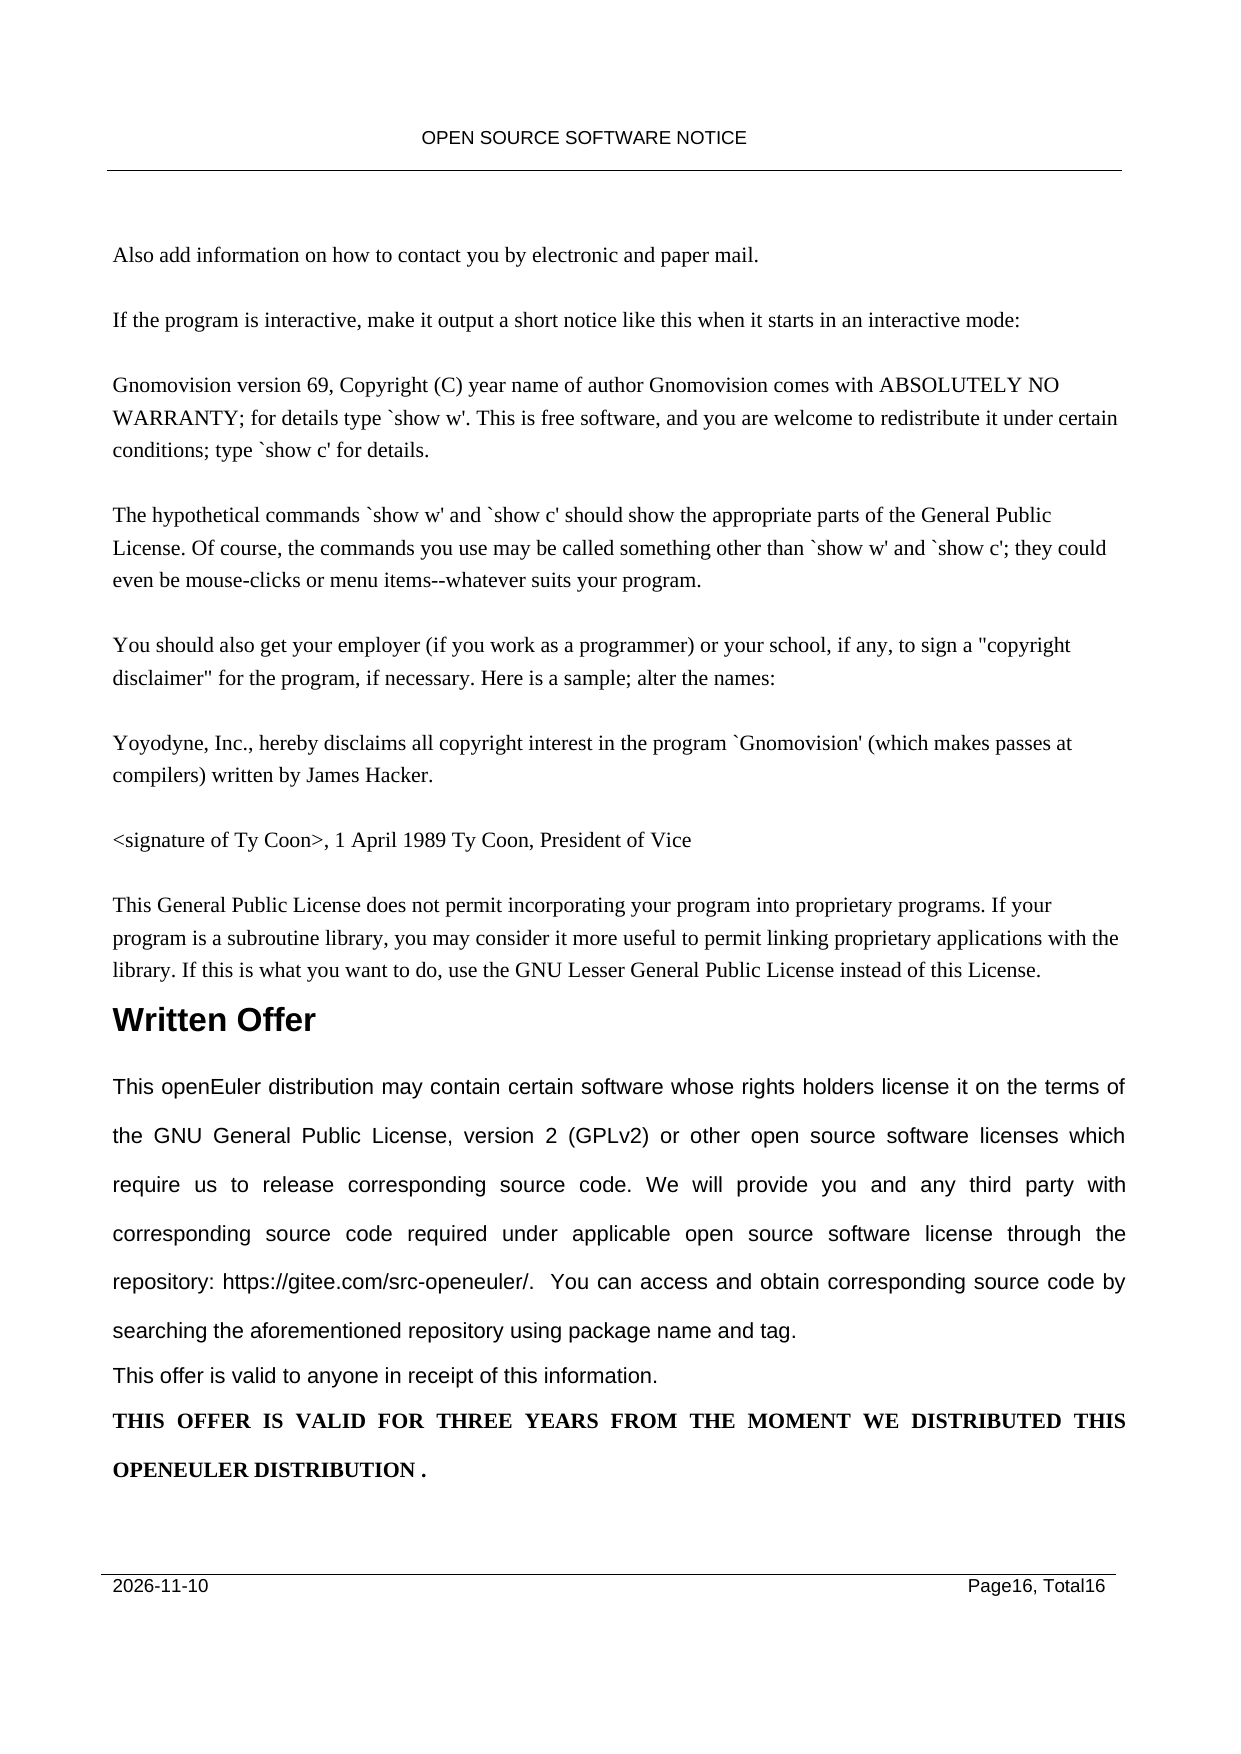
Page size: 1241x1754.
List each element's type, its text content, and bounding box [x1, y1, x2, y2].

text THIS OFFER IS VALID FOR THREE YEARS FROM THE MOMENT WE DISTRIBUTED THIS OPENEULER DISTRIBUTION . [112, 1404, 1128, 1486]
text This openEuler distribution may contain certain software whose rights holders license it on the terms of the GNU General Public License, version 2 (GPLv2) or other open source software licenses which require us to release corresponding source code. We will provide you and any third party with corresponding source code required under applicable open source software license through the repository: https://gitee.com/src-openeuler/. You can access and obtain corresponding source code by searching the aforementioned repository using package name and tag. [112, 1071, 1128, 1347]
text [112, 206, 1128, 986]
text This offer is valid to anyone in receipt of this information. [112, 1359, 1128, 1392]
text Written Offer [112, 986, 1128, 1051]
